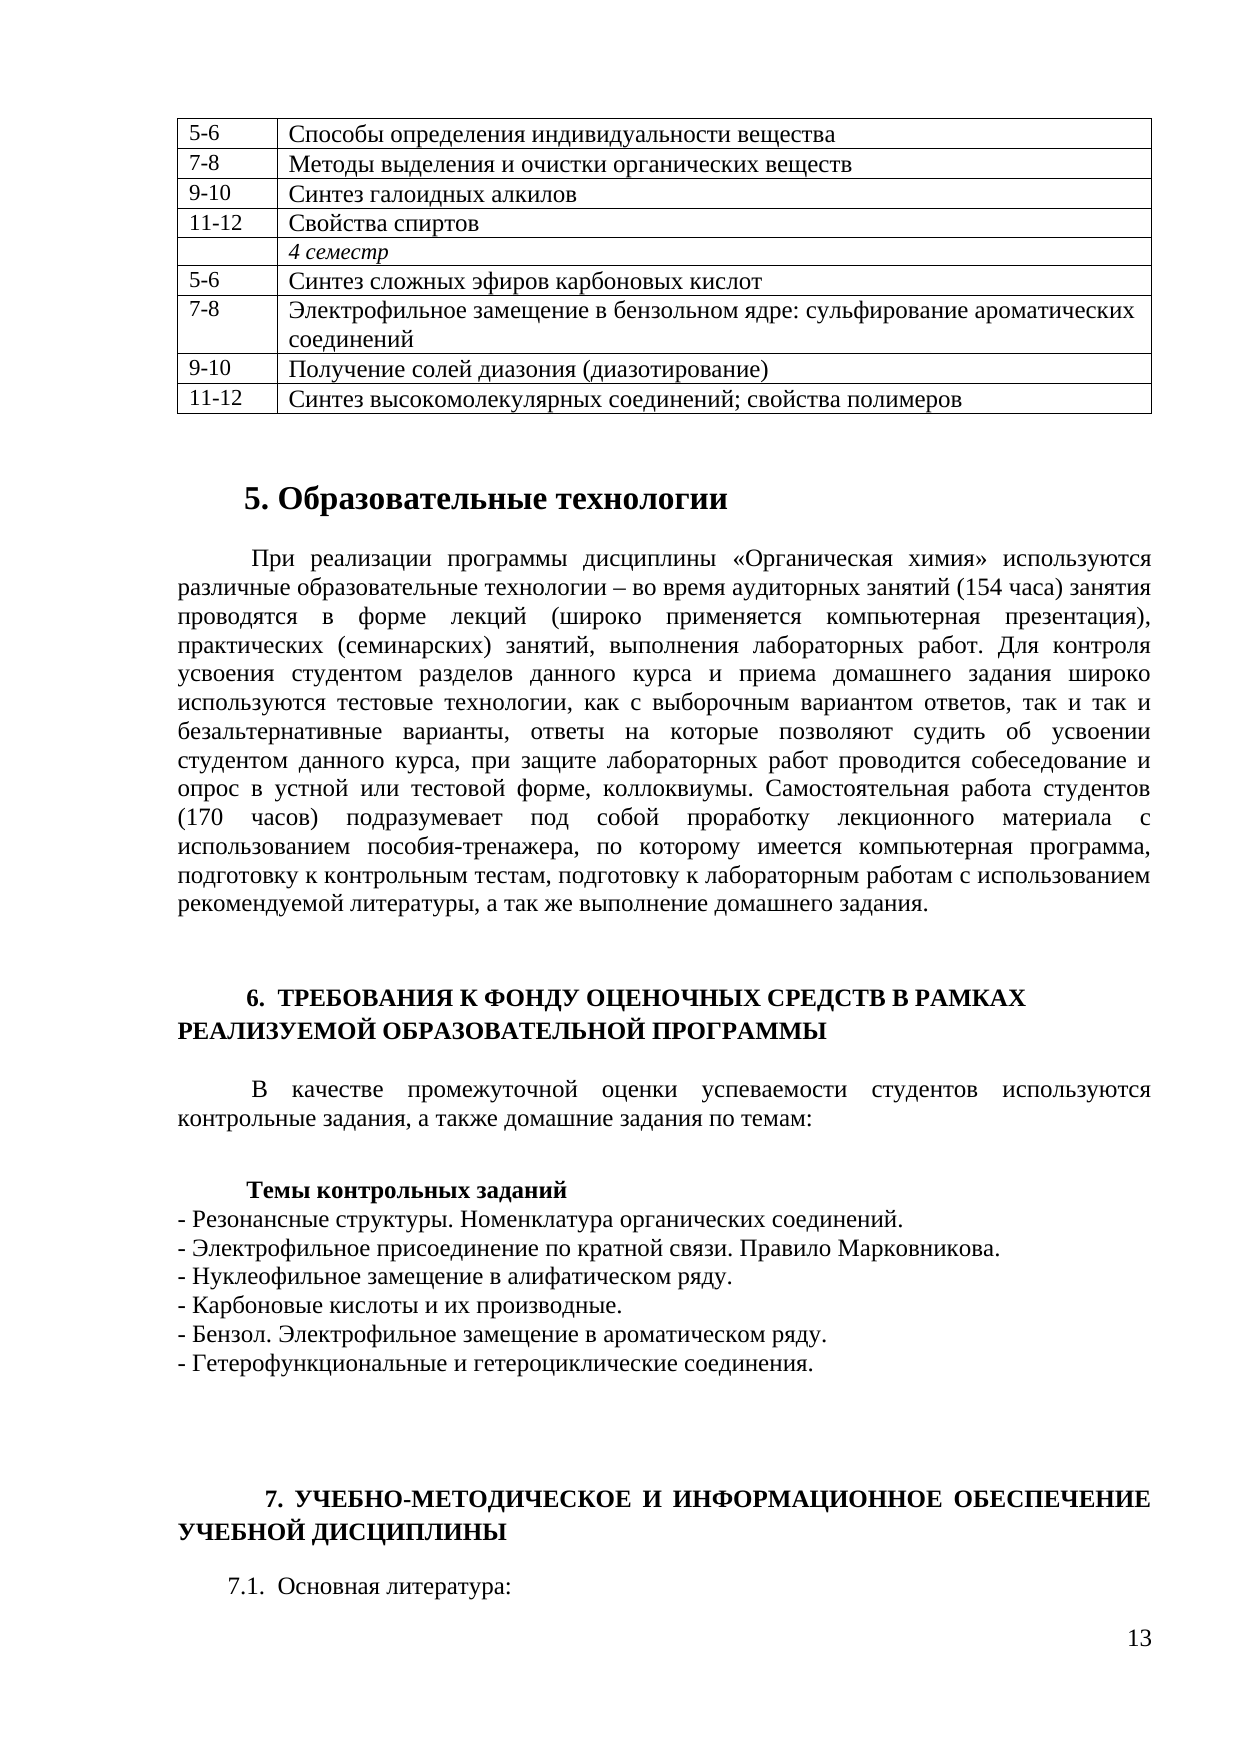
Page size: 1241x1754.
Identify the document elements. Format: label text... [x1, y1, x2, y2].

table_cell 11-12 [178, 384, 277, 413]
table_cell [178, 238, 277, 265]
table_cell 7-8 [178, 149, 277, 178]
text - Гетерофункциональные и гетероциклические соединения. [177, 1348, 1152, 1376]
text - Электрофильное присоединение по кратной связи. Правило Марковникова. [177, 1233, 1152, 1261]
table_cell 11-12 [178, 209, 277, 237]
table_cell 5-6 [178, 266, 277, 294]
table_cell 9-10 [178, 179, 277, 207]
table_cell Методы выделения и очистки органических веществ [278, 149, 1151, 178]
table_cell Получение солей диазония (диазотирование) [278, 354, 1151, 383]
text 6. ТРЕБОВАНИЯ К ФОНДУ ОЦЕНОЧНЫХ СРЕДСТВ В РАМКАХ РЕАЛИЗУЕМОЙ ОБРАЗОВАТЕЛЬНОЙ ПРОГРАММЫ [177, 983, 1152, 1045]
text 7.1. Основная литература: [177, 1571, 1152, 1600]
text При реализации программы дисциплины «Органическая химия» используются различные образовательные технологии – во время аудиторных занятий (154 часа) занятия проводятся в форме лекций (широко применяется компьютерная презентация), практических (семинарских) занятий, выполнения лабораторных работ. Для контроля усвоения студентом разделов данного курса и приема домашнего задания широко используются тестовые технологии, как с выборочным вариантом ответов, так и так и безальтернативные варианты, ответы на которые позволяют судить об усвоении студентом данного курса, при защите лабораторных работ проводится собеседование и опрос в устной или тестовой форме, коллоквиумы. Самостоятельная работа студентов (170 часов) подразумевает под собой проработку лекционного материала с использованием пособия-тренажера, по которому имеется компьютерная программа, подготовку к контрольным тестам, подготовку к лабораторным работам с использованием рекомендуемой литературы, а так же выполнение домашнего задания. [177, 543, 1152, 917]
text 5. Образовательные технологии [177, 478, 1152, 517]
table_cell Способы определения индивидуальности вещества [278, 119, 1151, 148]
text В качестве промежуточной оценки успеваемости студентов используются контрольные задания, а также домашние задания по темам: [177, 1074, 1152, 1132]
table_cell 4 семестр [278, 238, 1151, 265]
text - Резонансные структуры. Номенклатура органических соединений. [177, 1204, 1152, 1233]
text - Нуклеофильное замещение в алифатическом ряду. [177, 1261, 1152, 1290]
table_cell Синтез галоидных алкилов [278, 179, 1151, 207]
text - Карбоновые кислоты и их производные. [177, 1290, 1152, 1319]
text 7. УЧЕБНО-МЕТОДИЧЕСКОЕ И ИНФОРМАЦИОННОЕ ОБЕСПЕЧЕНИЕ УЧЕБНОЙ ДИСЦИПЛИНЫ [177, 1484, 1152, 1546]
table_cell Синтез сложных эфиров карбоновых кислот [278, 266, 1151, 294]
table_cell Электрофильное замещение в бензольном ядре: сульфирование ароматических соединений [278, 296, 1151, 353]
text Темы контрольных заданий [177, 1175, 1152, 1204]
table_cell 5-6 [178, 119, 277, 148]
table_cell Синтез высокомолекулярных соединений; свойства полимеров [278, 384, 1151, 413]
table_cell 9-10 [178, 354, 277, 383]
table_cell 7-8 [178, 296, 277, 353]
text - Бензол. Электрофильное замещение в ароматическом ряду. [177, 1319, 1152, 1348]
table_cell Свойства спиртов [278, 209, 1151, 237]
